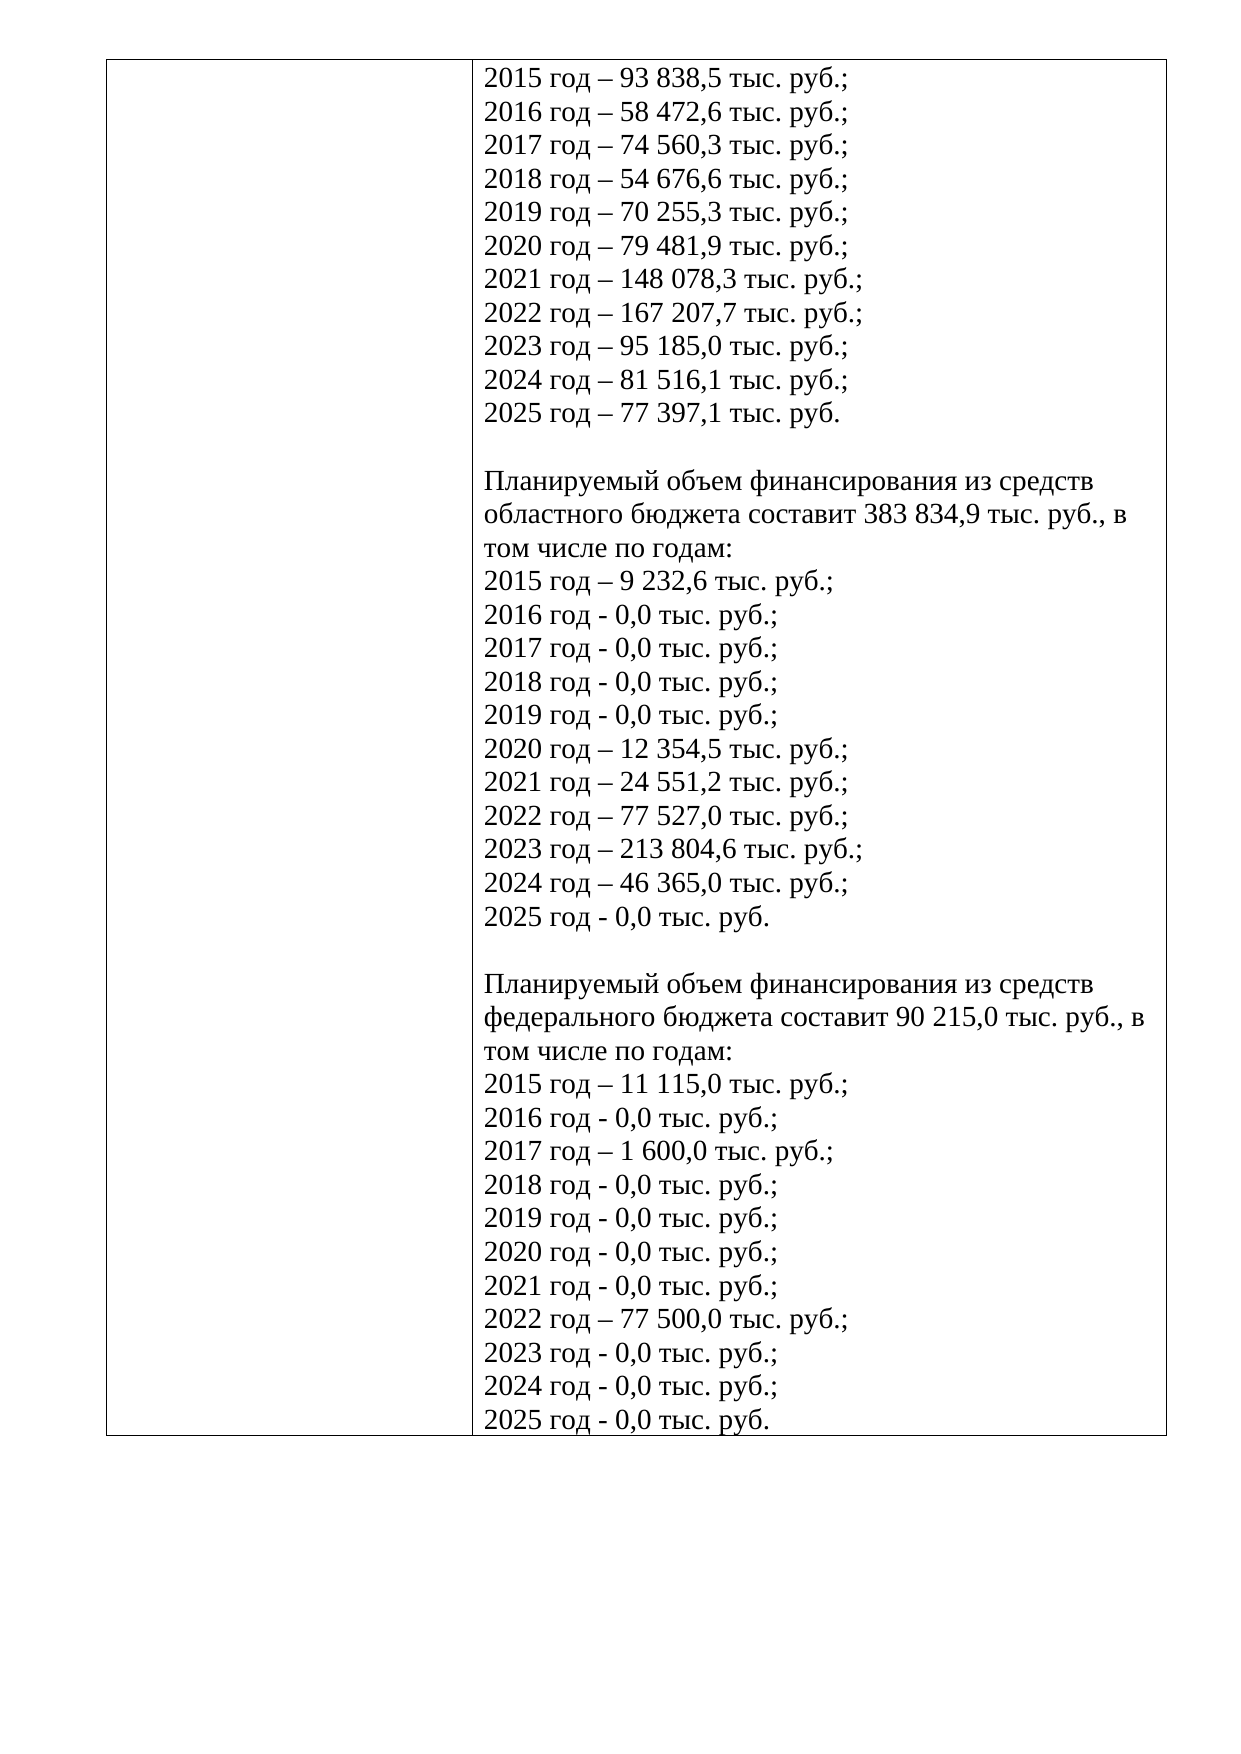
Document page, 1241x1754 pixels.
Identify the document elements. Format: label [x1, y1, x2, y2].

table_header [473, 60, 1166, 1435]
table_header [107, 60, 472, 1435]
